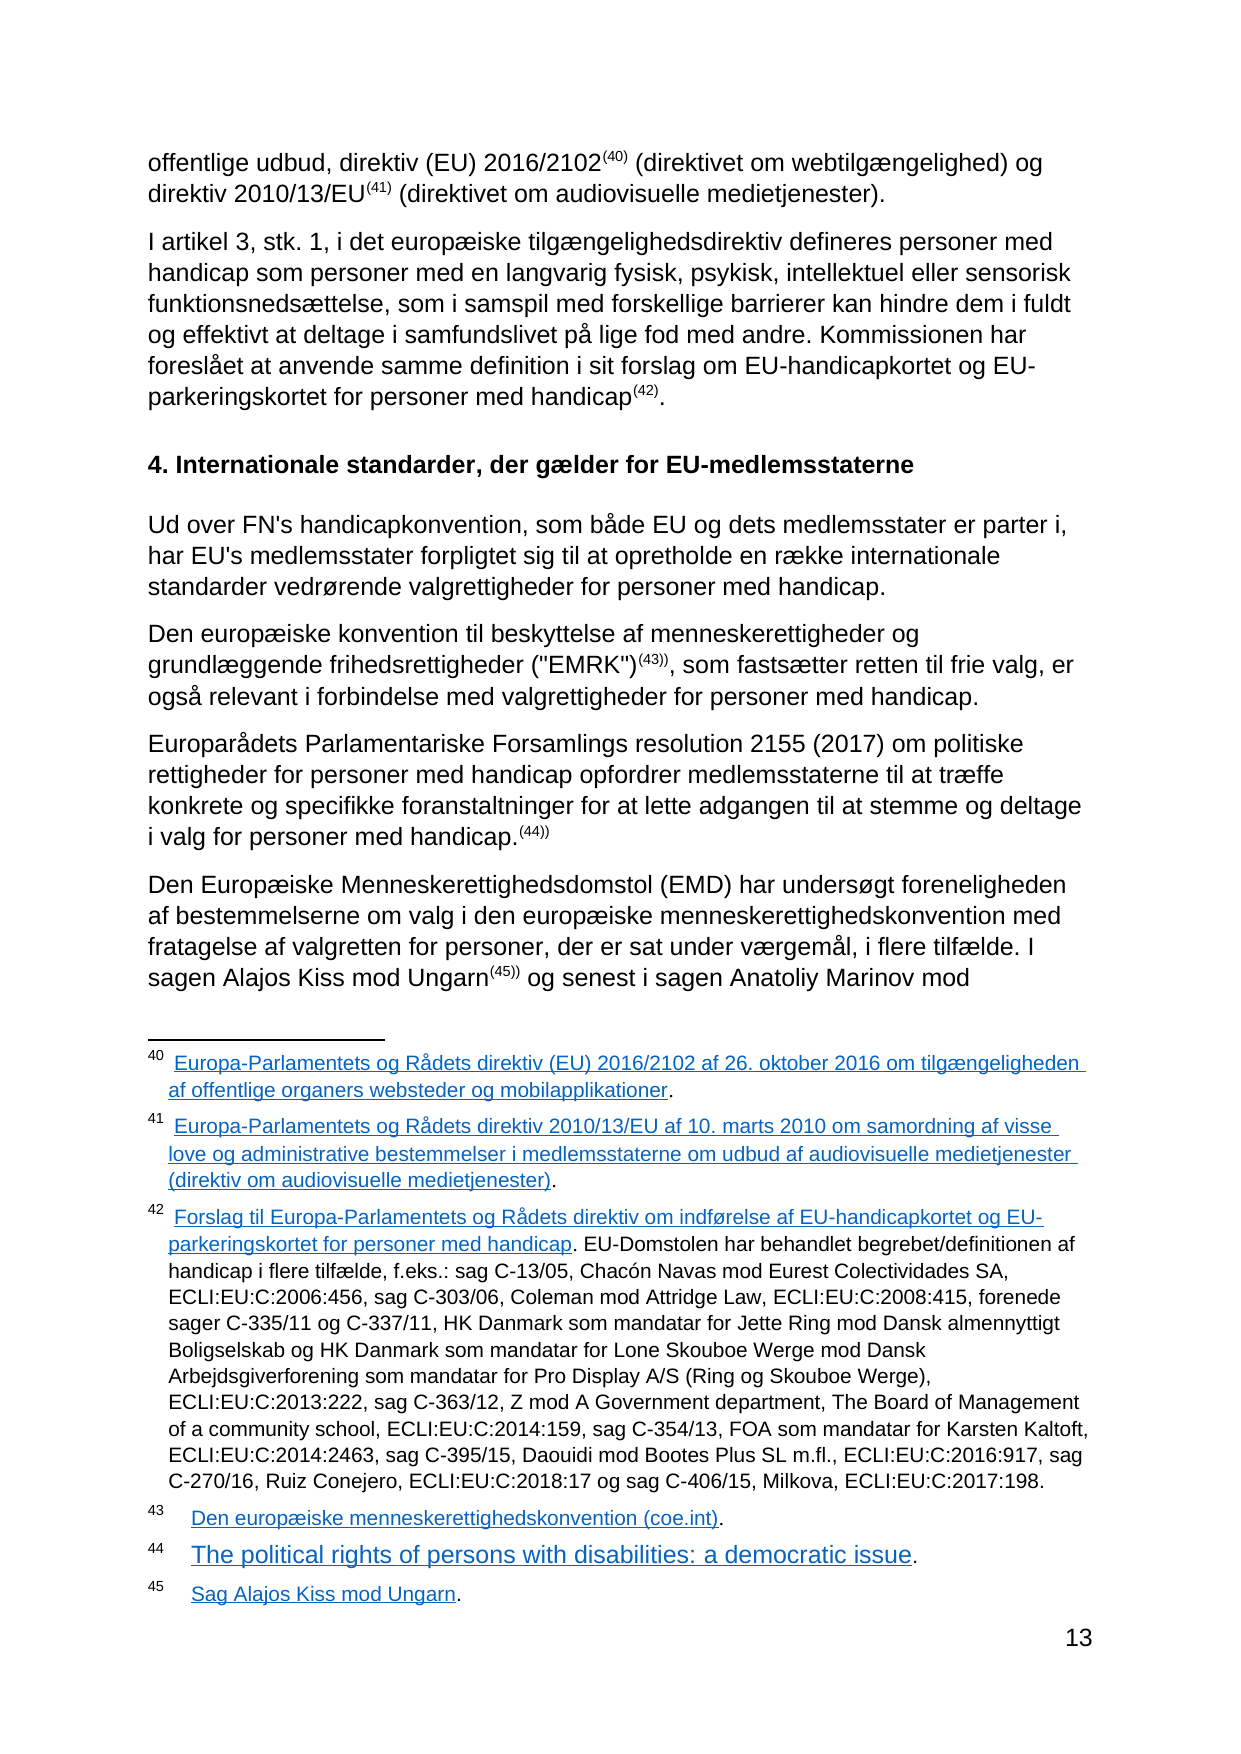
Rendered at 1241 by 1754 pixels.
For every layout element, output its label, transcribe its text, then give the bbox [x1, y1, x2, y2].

text Andre relevante EU-retsakter omfatter direktiv (EU) 2019/882() (den europæiske tilgængelighedsdirektiv) om tilgængelighedskrav til produkter og tjenesteydelser, Europa-Parlamentets og Rådets direktiv 2014/24/EU() og 2014/25/EU() om offentlige udbud, direktiv (EU) 2016/2102() (direktivet om webtilgængelighed) og direktiv 2010/13/EU() (direktivet om audiovisuelle medietjenester). [148, 148, 1092, 207]
text I artikel 3, stk. 1, i det europæiske tilgængelighedsdirektiv defineres personer med handicap som personer med en langvarig fysisk, psykisk, intellektuel eller sensorisk funktionsnedsættelse, som i samspil med forskellige barrierer kan hindre dem i fuldt og effektivt at deltage i samfundslivet på lige fod med andre. Kommissionen har foreslået at anvende samme definition i sit forslag om EU-handicapkortet og EU-parkeringskortet for personer med handicap(). [148, 226, 1092, 410]
text Europarådets Parlamentariske Forsamlings resolution 2155 (2017) om politiske rettigheder for personer med handicap opfordrer medlemsstaterne til at træffe konkrete og specifikke foranstaltninger for at lette adgangen til at stemme og deltage i valg for personer med handicap.()) [148, 729, 1092, 851]
text Ud over FN's handicapkonvention, som både EU og dets medlemsstater er parter i, har EU's medlemsstater forpligtet sig til at opretholde en række internationale standarder vedrørende valgrettigheder for personer med handicap. [148, 510, 1092, 601]
subtitle 4. Internationale standarder, der gælder for EU-medlemsstaterne [148, 450, 1092, 479]
text Den Europæiske Menneskerettighedsdomstol (EMD) har undersøgt foreneligheden af bestemmelserne om valg i den europæiske menneskerettighedskonvention med fratagelse af valgretten for personer, der er sat under værgemål, i flere tilfælde. I sagen Alajos Kiss mod Ungarn()) og senest i sagen Anatoliy Marinov mod Bulgarien()) konkluderede EMD, at en vilkårlig fjernelse af stemmerettigheder uden en individualiseret retlig vurdering og udelukkende på grundlag af et mentalt handicap, der kræver delvis værgemål, ikke kan anses for at være forenelig med de legitime grunde til at begrænse stemmeretten. Den fandt ingen overtrædelse af EMRK i sagen Strøbye og Rosenlind mod Danmark()) og sagen Caamaño Valle mod Spanien()), hvor fratagelse af stemmeretten for personer under værgemål var baseret på grundige og individualiserede retlige vurderinger. EMD fandt også, at det ikke kunne udelukkes, at myndighedernes undladelse af at give kørestolsbrugere passende adgang til valgstederne kunne påvirke deres ret til respekt for privatliv og familieliv som fastsat i EMRK's artikel 8.()) [148, 870, 1092, 992]
text Den europæiske konvention til beskyttelse af menneskerettigheder og grundlæggende frihedsrettigheder ("EMRK")()), som fastsætter retten til frie valg, er også relevant i forbindelse med valgrettigheder for personer med handicap. [148, 619, 1092, 710]
